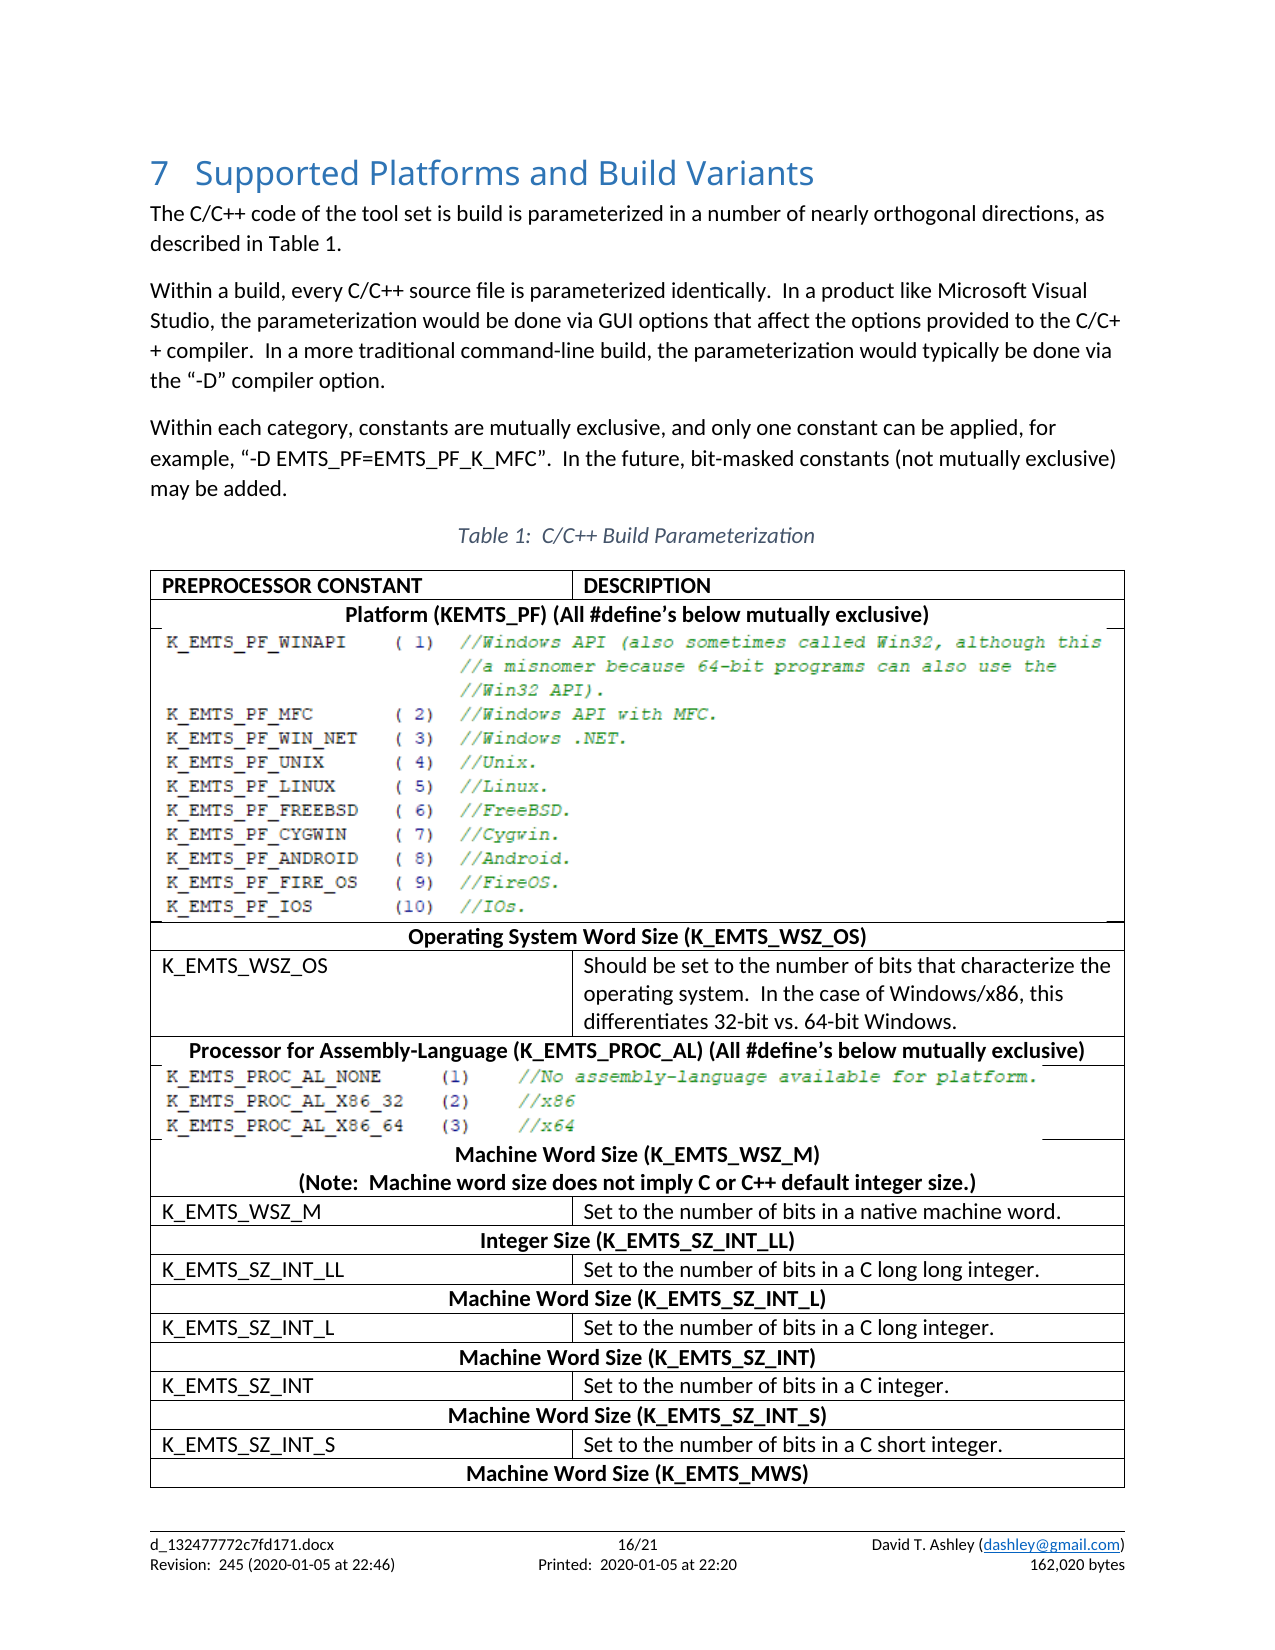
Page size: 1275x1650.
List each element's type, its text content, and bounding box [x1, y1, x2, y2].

table_cell K_EMTS_WSZ_M [151, 1197, 572, 1225]
table_cell K_EMTS_SZ_INT_LL [151, 1255, 572, 1283]
subtitle Supported Platforms and Build Variants [150, 150, 1125, 195]
table_cell Machine Word Size (K_EMTS_SZ_INT_S) [151, 1401, 1124, 1429]
table_cell [151, 1066, 161, 1139]
table_header PREPROCESSOR CONSTANT [151, 571, 572, 599]
table_cell Machine Word Size (K_EMTS_SZ_INT_L) [151, 1285, 1124, 1312]
table_cell K_EMTS_SZ_INT [151, 1372, 572, 1400]
table_header DESCRIPTION [573, 571, 1124, 599]
table_cell Set to the number of bits in a C short integer. [573, 1430, 1124, 1458]
table_cell K_EMTS_SZ_INT_S [151, 1430, 572, 1458]
table_cell Set to the number of bits in a C long long integer. [573, 1255, 1124, 1283]
table_cell [1043, 1066, 1124, 1139]
table_cell Should be set to the number of bits that characterize the operating system. In the case of Windows/x86, this differentiates 32-bit vs. 64-bit Windows. [573, 951, 1124, 1036]
table_cell [1107, 629, 1124, 921]
picture [161, 1065, 1043, 1140]
table_cell Set to the number of bits in a native machine word. [573, 1197, 1124, 1225]
table_cell Platform (KEMTS_PF) (All #define’s below mutually exclusive) [151, 600, 1124, 628]
text Table 1: C/C++ Build Parameterization [150, 521, 1125, 549]
table_cell K_EMTS_SZ_INT_L [151, 1314, 572, 1342]
text Within each category, constants are mutually exclusive, and only one constant can be applied, for example, “-D EMTS_PF=EMTS_PF_K_MFC”. In the future, bit-masked constants (not mutually exclusive) may be added. [150, 413, 1125, 502]
table_cell Operating System Word Size (K_EMTS_WSZ_OS) [151, 923, 1124, 950]
table_cell Integer Size (K_EMTS_SZ_INT_LL) [151, 1226, 1124, 1254]
table_cell Machine Word Size (K_EMTS_WSZ_M) (Note: Machine word size does not imply C or C++ default integer size.) [151, 1140, 1124, 1196]
table_cell [151, 629, 161, 921]
table_cell Machine Word Size (K_EMTS_SZ_INT) [151, 1343, 1124, 1371]
table_cell Set to the number of bits in a C integer. [573, 1372, 1124, 1400]
table_cell K_EMTS_WSZ_OS [151, 951, 572, 1036]
text The C/C++ code of the tool set is build is parameterized in a number of nearly orthogonal directions, as described in Table 1. [150, 199, 1125, 257]
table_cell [151, 1459, 1124, 1487]
picture [161, 628, 1107, 922]
table_cell Processor for Assembly-Language (K_EMTS_PROC_AL) (All #define’s below mutually exclusive) [151, 1037, 1124, 1064]
text Within a build, every C/C++ source file is parameterized identically. In a product like Microsoft Visual Studio, the parameterization would be done via GUI options that affect the options provided to the C/C++ compiler. In a more traditional command-line build, the parameterization would typically be done via the “-D” compiler option. [150, 276, 1125, 395]
table_cell Set to the number of bits in a C long integer. [573, 1314, 1124, 1342]
